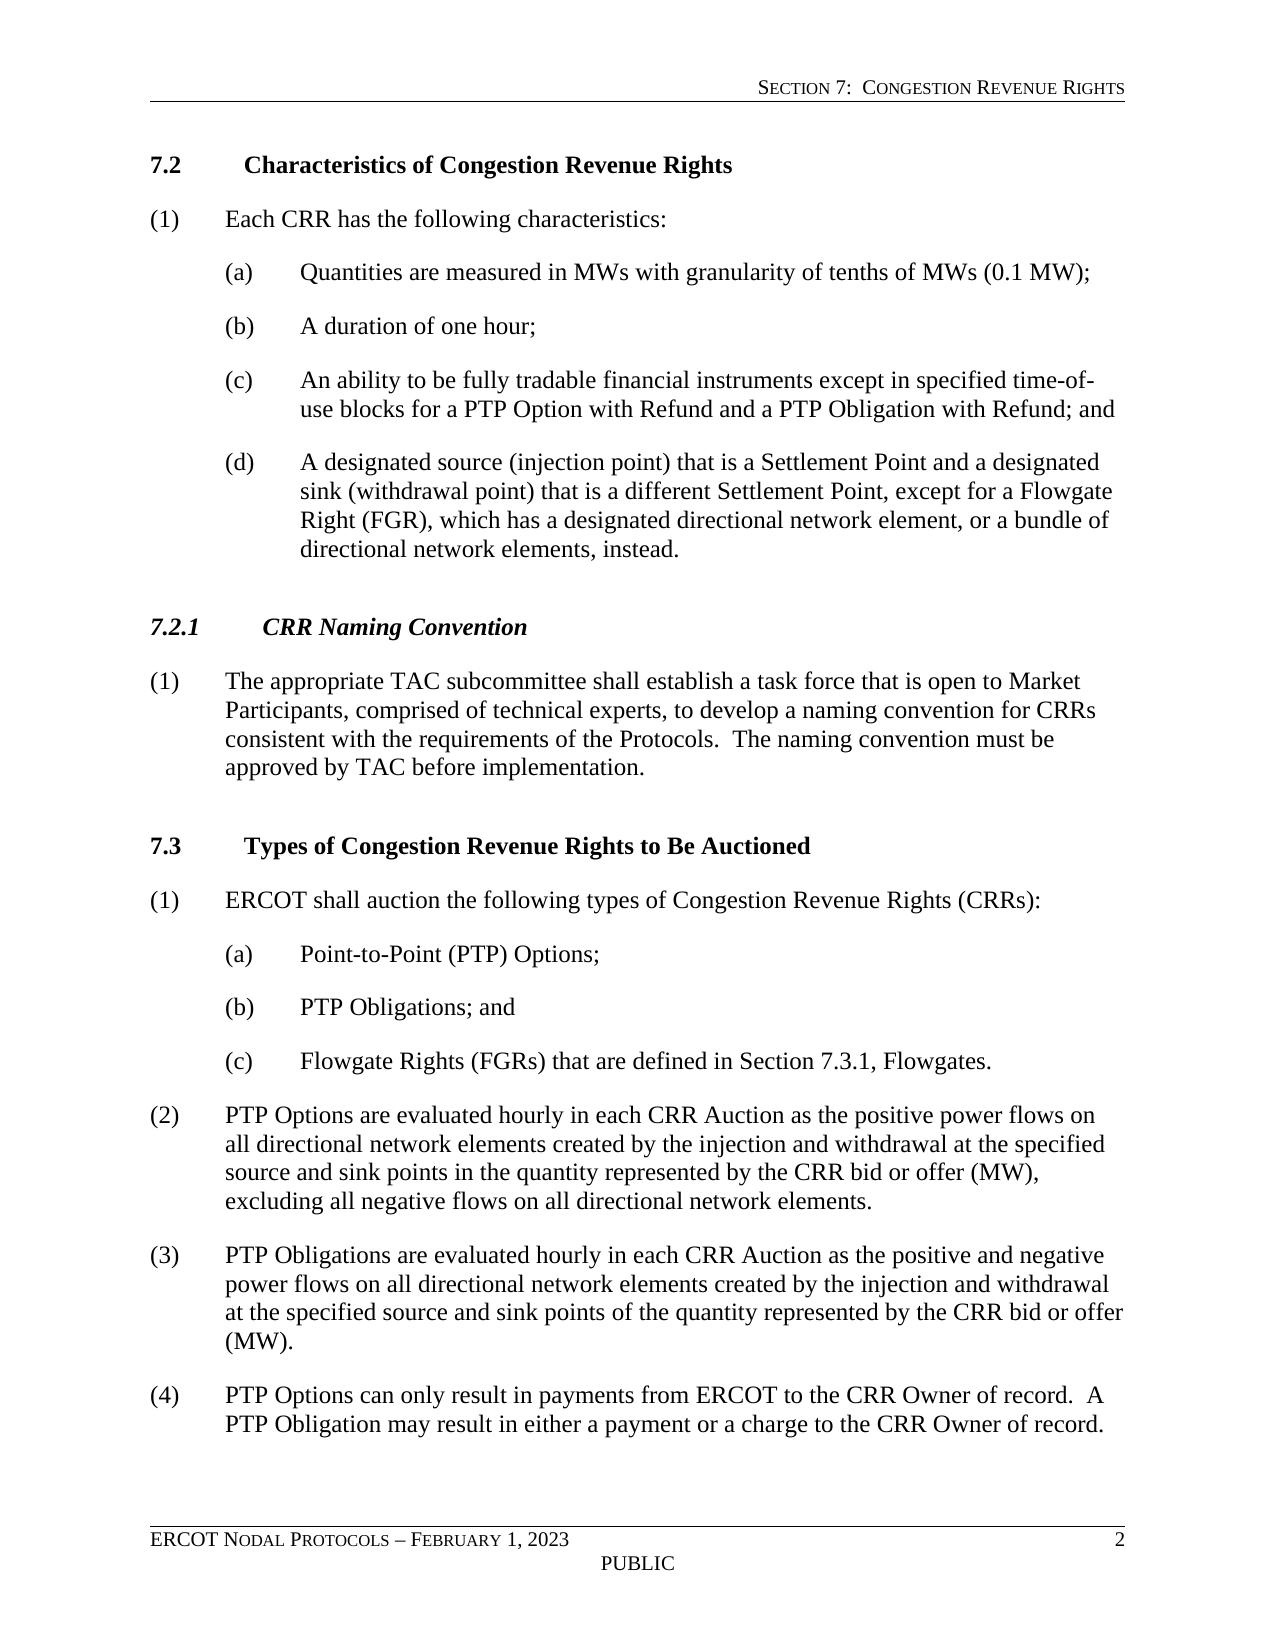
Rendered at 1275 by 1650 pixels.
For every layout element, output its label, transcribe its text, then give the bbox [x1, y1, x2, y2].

text (1) ERCOT shall auction the following types of Congestion Revenue Rights (CRRs): [150, 885, 1125, 914]
list (d) A designated source (injection point) that is a Settlement Point and a designated sink (withdrawal point) that is a different Settlement Point, except for a Flowgate Right (FGR), which has a designated directional network element, or a bundle of directional network elements, instead. [225, 447, 1125, 562]
list (c) An ability to be fully tradable financial instruments except in specified time-of-use blocks for a PTP Option with Refund and a PTP Obligation with Refund; and [225, 365, 1125, 422]
list (a) Point-to-Point (PTP) Options; [225, 939, 1125, 967]
text (1) Each CRR has the following characteristics: [150, 204, 1125, 232]
text (4) PTP Options can only result in payments from ERCOT to the Owner of record. A PTP Obligation may result in either a payment or a charge to the Owner of record. [150, 1380, 1125, 1437]
list (b) PTP Obligations; and [225, 992, 1125, 1021]
text 7.2 Characteristics of Congestion Revenue Rights [150, 150, 1125, 179]
text (1) The appropriate subcommittee shall establish a task force that is open to Market Participants, comprised of technical experts, to develop a naming convention for CRRs consistent with the requirements of the Protocols. The naming convention must be approved by before implementation. [150, 666, 1125, 781]
text (2) PTP Options are evaluated hourly in each Auction as the positive power flows on all directional network elements created by the injection and withdrawal at the specified source and sink points in the quantity represented by the bid or offer (MW), excluding all negative flows on all directional network elements. [150, 1100, 1125, 1215]
text 7.2.1 CRR Naming Convention [150, 612, 1125, 641]
text (3) PTP Obligations are evaluated hourly in each Auction as the positive and negative power flows on all directional network elements created by the injection and withdrawal at the specified source and sink points of the quantity represented by the bid or offer (MW). [150, 1240, 1125, 1355]
list (c) Flowgate Rights (FGRs) that are defined in Section 7.3.1, Flowgates. [225, 1046, 1125, 1075]
list (a) Quantities are measured in MWs with granularity of tenths of MWs (0.1 MW); [225, 257, 1125, 286]
list (b) A duration of one hour; [225, 311, 1125, 340]
text 7.3 Types of Congestion Revenue Rights to Be Auctioned [150, 831, 1125, 860]
